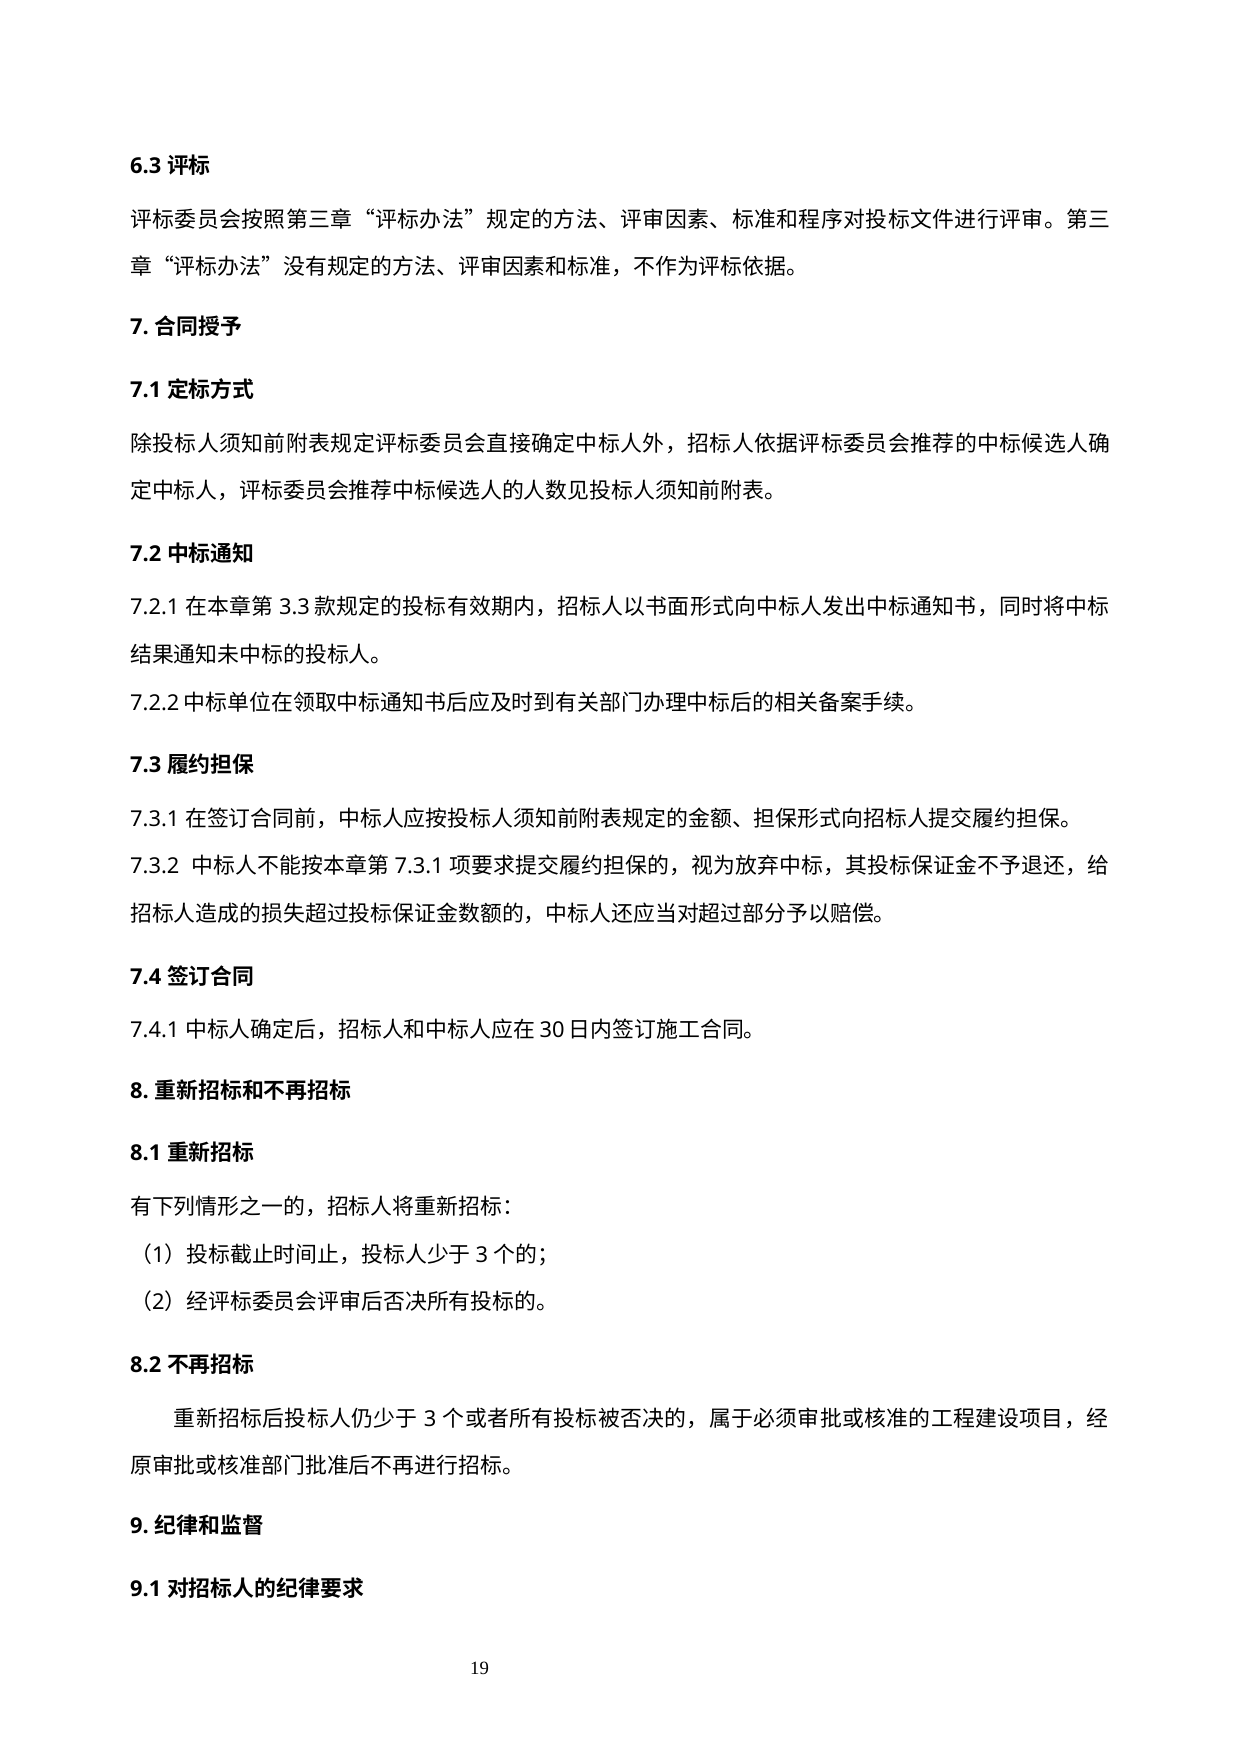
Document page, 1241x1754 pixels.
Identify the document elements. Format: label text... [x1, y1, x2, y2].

title 7. 合同授予 [130, 309, 1218, 341]
title 8.1 重新招标 [130, 1135, 1218, 1167]
title 6.3 评标 [130, 148, 1218, 179]
title 9.1 对招标人的纪律要求 [130, 1571, 1218, 1603]
text 7.3.2 中标人不能按本章第 7.3.1 项要求提交履约担保的，视为放弃中标，其投标保证金不予退还，给招标人造成的损失超过投标保证金数额的，中标人还应当对超过部分予以赔偿。 [130, 848, 1110, 928]
title 9. 纪律和监督 [130, 1508, 1218, 1540]
text 7.4.1 中标人确定后，招标人和中标人应在30日内签订施工合同。 [130, 1012, 1110, 1044]
text 评标委员会按照第三章“评标办法”规定的方法、评审因素、标准和程序对投标文件进行评审。第三章“评标办法”没有规定的方法、评审因素和标准，不作为评标依据。 [130, 202, 1110, 281]
text （2）经评标委员会评审后否决所有投标的。 [130, 1284, 1110, 1316]
title 8. 重新招标和不再招标 [130, 1073, 1218, 1104]
title 7.3 履约担保 [130, 747, 1218, 779]
text 7.2.2中标单位在领取中标通知书后应及时到有关部门办理中标后的相关备案手续。 [130, 684, 1110, 716]
text 7.2.1 在本章第 3.3款规定的投标有效期内，招标人以书面形式向中标人发出中标通知书，同时将中标结果通知未中标的投标人。 [130, 589, 1110, 669]
title 8.2 不再招标 [130, 1347, 1218, 1378]
title 7.2 中标通知 [130, 536, 1218, 567]
text （1）投标截止时间止，投标人少于 3 个的； [130, 1237, 1110, 1268]
text 除投标人须知前附表规定评标委员会直接确定中标人外，招标人依据评标委员会推荐的中标候选人确定中标人，评标委员会推荐中标候选人的人数见投标人须知前附表。 [130, 426, 1110, 505]
title 7.4 签订合同 [130, 959, 1218, 990]
text 重新招标后投标人仍少于 3 个或者所有投标被否决的，属于必须审批或核准的工程建设项目，经原审批或核准部门批准后不再进行招标。 [130, 1401, 1110, 1480]
title 7.1 定标方式 [130, 372, 1218, 403]
text 7.3.1 在签订合同前，中标人应按投标人须知前附表规定的金额、担保形式向招标人提交履约担保。 [130, 801, 1110, 833]
text 有下列情形之一的，招标人将重新招标： [130, 1189, 1110, 1221]
